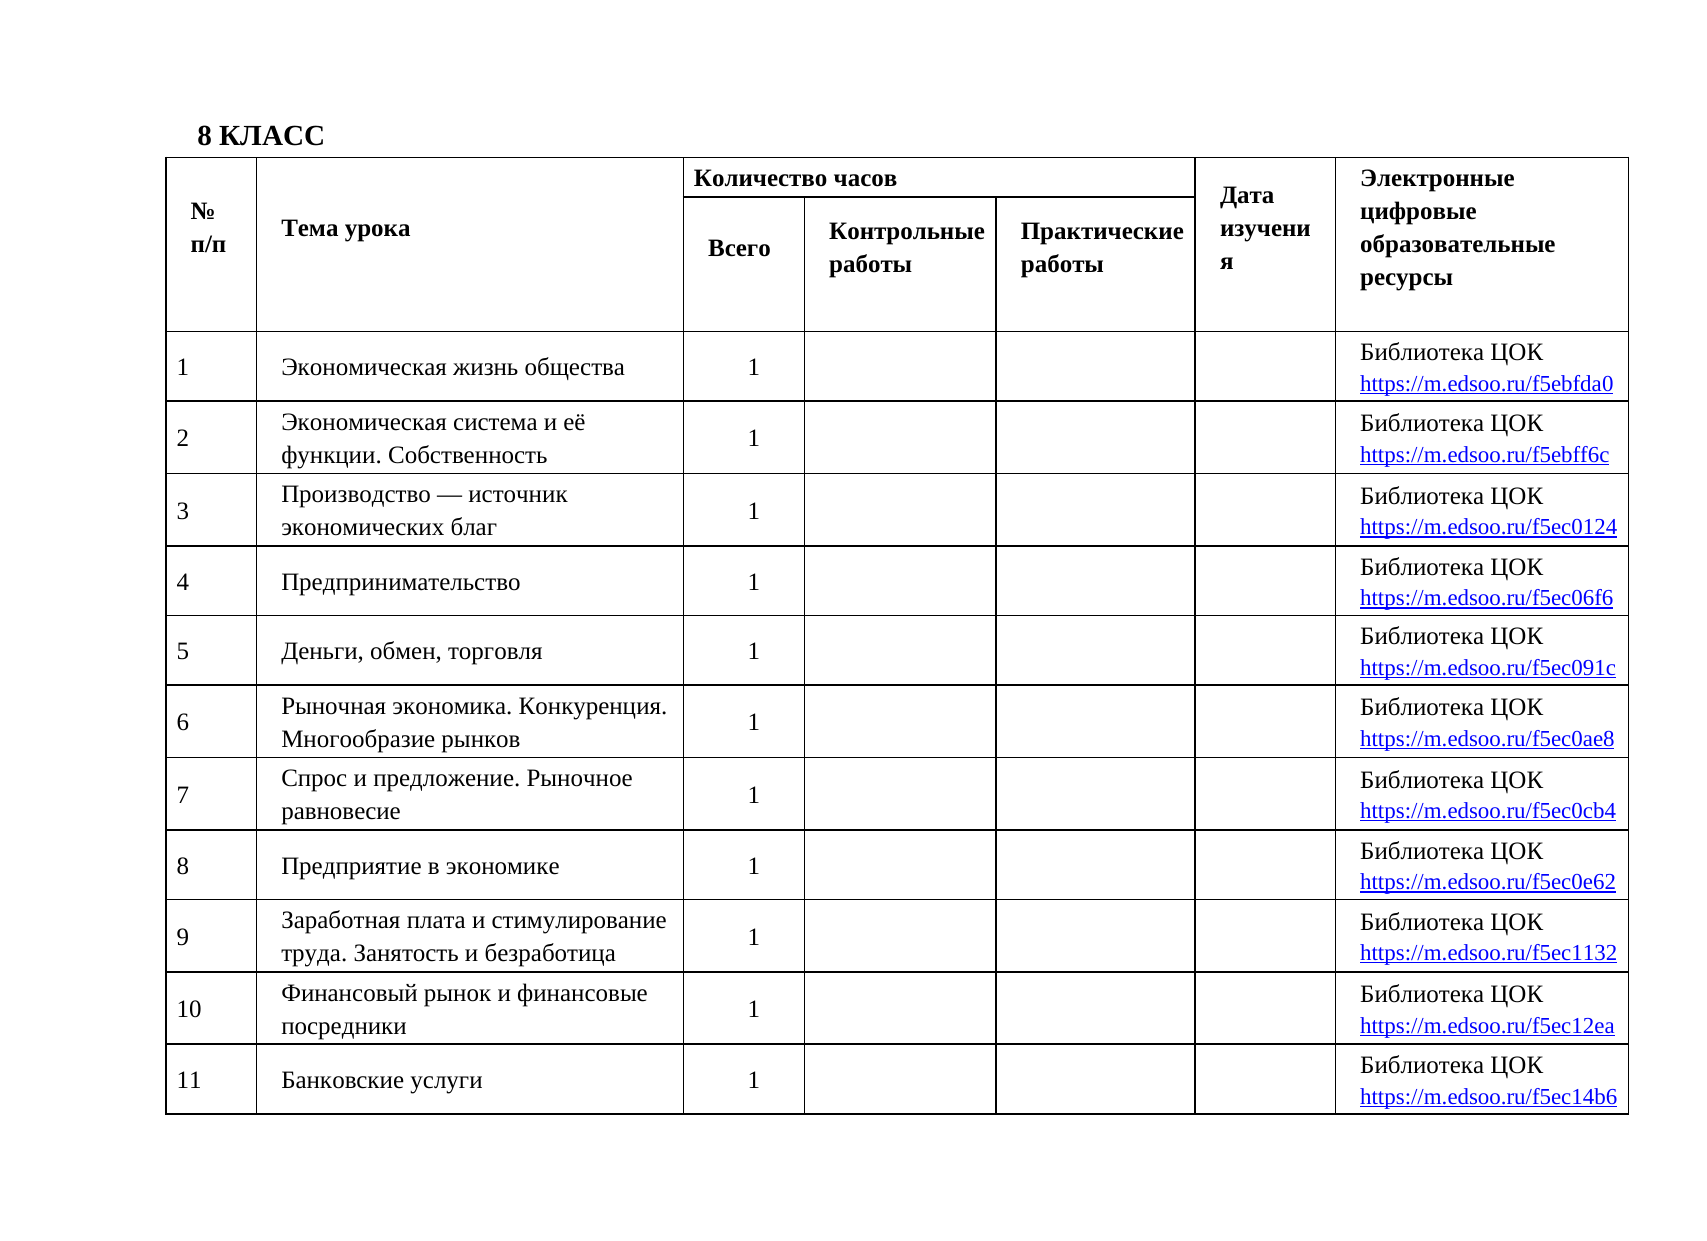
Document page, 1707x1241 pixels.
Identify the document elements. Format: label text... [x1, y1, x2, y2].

table_cell Библиотека ЦОК https://m.edsoo.ru/f5ebfda0 [1336, 332, 1628, 400]
table_cell 10 [167, 973, 256, 1043]
table_cell 1 [684, 332, 804, 400]
table_cell Всего [684, 198, 804, 331]
table_cell 5 [167, 616, 256, 684]
table_cell 1 [684, 686, 804, 757]
table_cell Финансовый рынок и финансовые посредники [257, 973, 683, 1043]
table_cell Производство — источник экономических благ [257, 474, 683, 545]
table_header Количество часов [684, 158, 1194, 196]
table_header Тема урока [257, 158, 683, 331]
table_cell Предприятие в экономике [257, 831, 683, 898]
table_cell [1196, 973, 1335, 1043]
table_cell 4 [167, 547, 256, 614]
table_cell 8 [167, 831, 256, 898]
table_cell [1196, 402, 1335, 473]
table_cell [1196, 1045, 1335, 1113]
table_cell Библиотека ЦОК https://m.edsoo.ru/f5ec12ea [1336, 973, 1628, 1043]
table_cell [1196, 616, 1335, 684]
table_cell 1 [684, 402, 804, 473]
table_cell Контрольные работы [805, 198, 995, 331]
table_cell Практические работы [997, 198, 1194, 331]
table_header Дата изучения [1196, 158, 1335, 331]
table_cell [997, 402, 1194, 473]
table_cell [997, 973, 1194, 1043]
table_cell 1 [684, 900, 804, 971]
table_cell Библиотека ЦОК https://m.edsoo.ru/f5ec0ae8 [1336, 686, 1628, 757]
table_cell Библиотека ЦОК https://m.edsoo.ru/f5ec0cb4 [1336, 758, 1628, 829]
table_cell 1 [684, 758, 804, 829]
table_cell [997, 547, 1194, 614]
table_cell [1196, 758, 1335, 829]
table_cell [1196, 474, 1335, 545]
table_cell Библиотека ЦОК https://m.edsoo.ru/f5ec0e62 [1336, 831, 1628, 898]
table_cell [1196, 831, 1335, 898]
table_cell [805, 547, 995, 614]
text 8 КЛАСС [190, 118, 1618, 152]
table_cell [805, 900, 995, 971]
table_cell Экономическая система и её функции. Собственность [257, 402, 683, 473]
table_cell 1 [167, 332, 256, 400]
table_cell [1196, 332, 1335, 400]
table_cell Библиотека ЦОК https://m.edsoo.ru/f5ec06f6 [1336, 547, 1628, 614]
table_cell 1 [684, 1045, 804, 1113]
table_cell 1 [684, 616, 804, 684]
table_cell [997, 1045, 1194, 1113]
table_cell Банковские услуги [257, 1045, 683, 1113]
table_cell 9 [167, 900, 256, 971]
table_cell [997, 616, 1194, 684]
table_cell 1 [684, 547, 804, 614]
table_cell 6 [167, 686, 256, 757]
table_cell Рыночная экономика. Конкуренция. Многообразие рынков [257, 686, 683, 757]
table_cell [805, 831, 995, 898]
table_cell [805, 616, 995, 684]
table_cell [805, 474, 995, 545]
table_cell [805, 758, 995, 829]
table_cell [1196, 900, 1335, 971]
table_cell Библиотека ЦОК https://m.edsoo.ru/f5ebff6c [1336, 402, 1628, 473]
table_cell Экономическая жизнь общества [257, 332, 683, 400]
table_cell Заработная плата и стимулирование труда. Занятость и безработица [257, 900, 683, 971]
table_cell Библиотека ЦОК https://m.edsoo.ru/f5ec091c [1336, 616, 1628, 684]
table_cell [997, 474, 1194, 545]
table_cell 1 [684, 831, 804, 898]
table_cell Библиотека ЦОК https://m.edsoo.ru/f5ec0124 [1336, 474, 1628, 545]
table_cell 11 [167, 1045, 256, 1113]
table_cell [805, 402, 995, 473]
table_cell Библиотека ЦОК https://m.edsoo.ru/f5ec14b6 [1336, 1045, 1628, 1113]
table_cell [997, 900, 1194, 971]
table_cell [1196, 547, 1335, 614]
table_cell [997, 332, 1194, 400]
table_cell [805, 332, 995, 400]
table_cell Спрос и предложение. Рыночное равновесие [257, 758, 683, 829]
table_cell [997, 758, 1194, 829]
table_cell Библиотека ЦОК https://m.edsoo.ru/f5ec1132 [1336, 900, 1628, 971]
table_cell 2 [167, 402, 256, 473]
table_cell 1 [684, 474, 804, 545]
table_cell 1 [684, 973, 804, 1043]
table_cell [1196, 686, 1335, 757]
table_header Электронные цифровые образовательные ресурсы [1336, 158, 1628, 331]
table_cell [997, 686, 1194, 757]
table_cell [805, 686, 995, 757]
table_cell Предпринимательство [257, 547, 683, 614]
table_header № п/п [167, 158, 256, 331]
table_cell Деньги, обмен, торговля [257, 616, 683, 684]
table_cell [805, 973, 995, 1043]
table_cell 3 [167, 474, 256, 545]
table_cell [997, 831, 1194, 898]
table_cell [805, 1045, 995, 1113]
table_cell 7 [167, 758, 256, 829]
